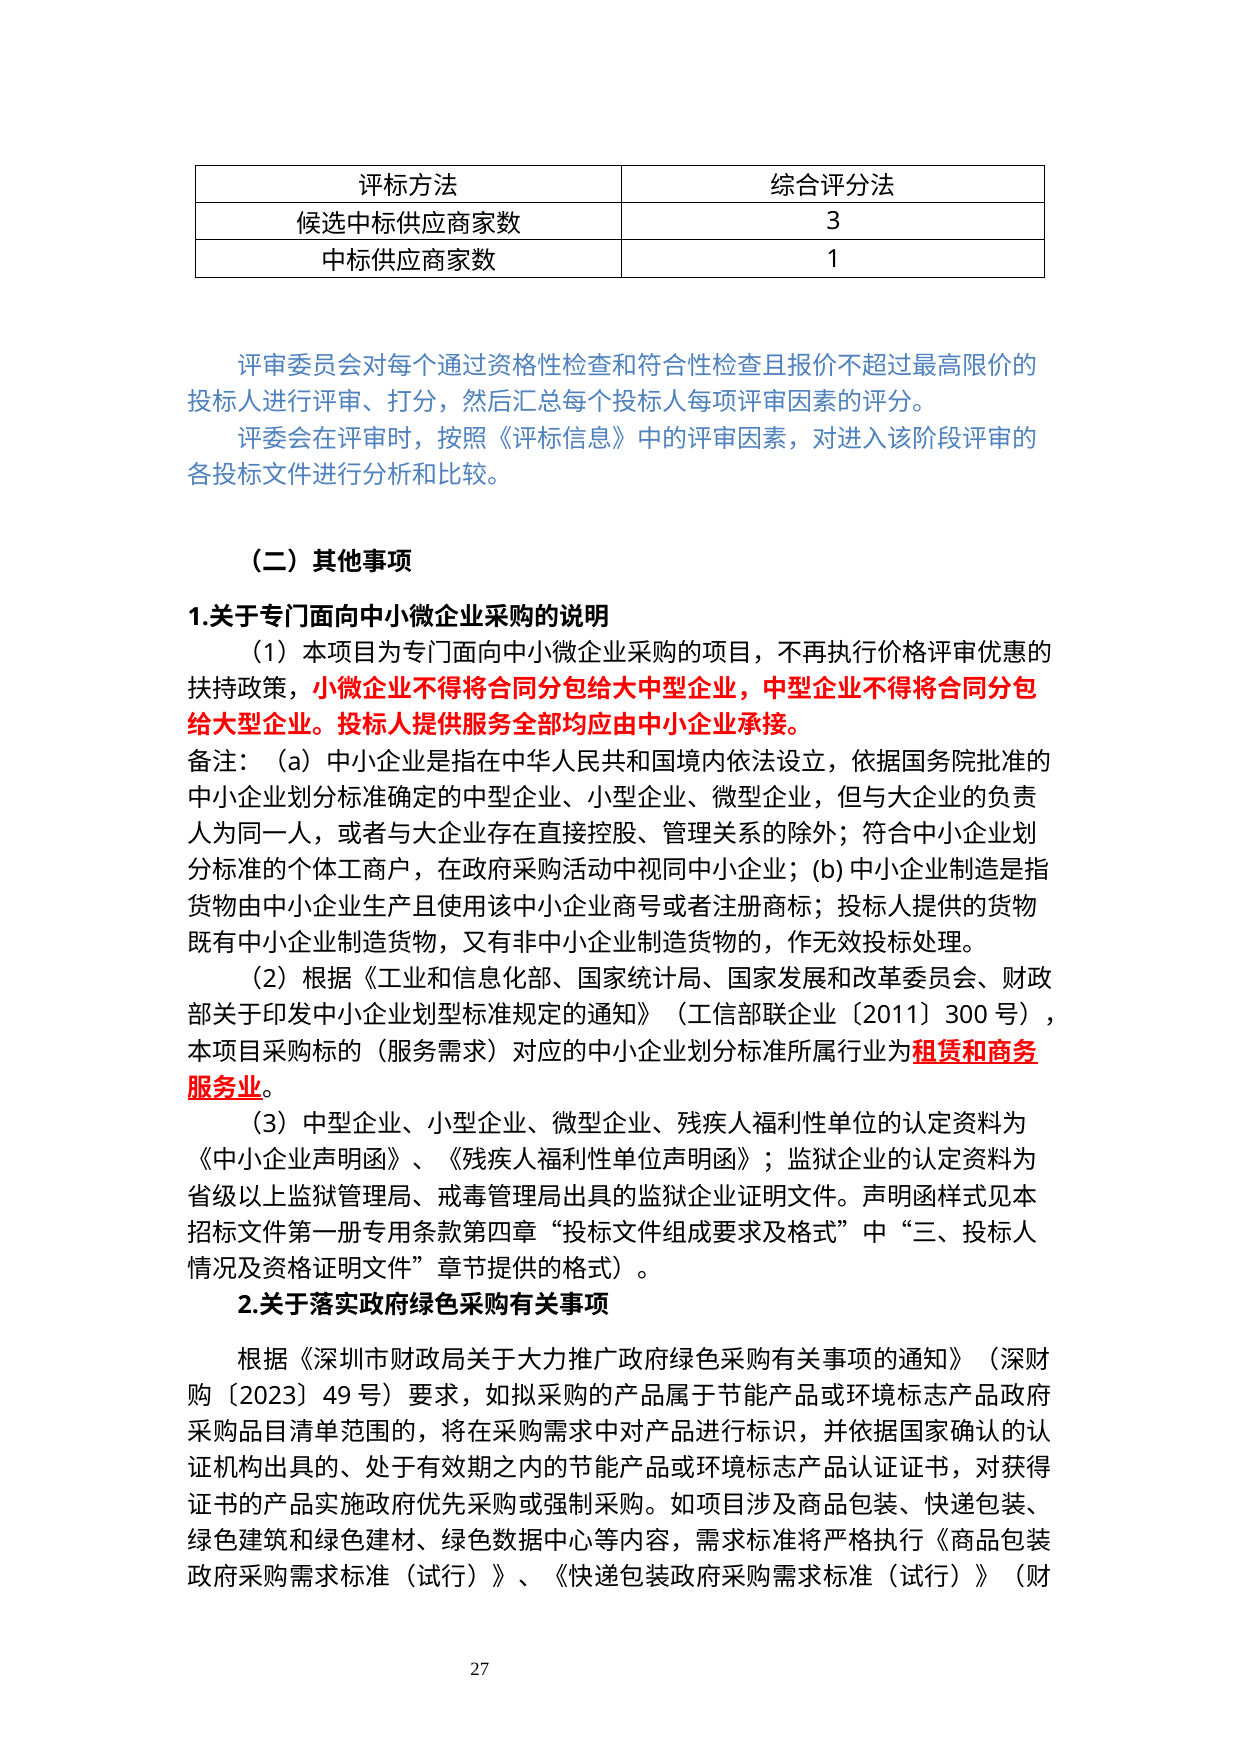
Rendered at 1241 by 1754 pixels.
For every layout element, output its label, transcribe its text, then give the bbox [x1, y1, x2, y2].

text （二）其他事项 [187, 542, 1053, 578]
text （2）根据《工业和信息化部、国家统计局、国家发展和改革委员会、财政部关于印发中小企业划型标准规定的通知》（工信部联企业〔2011〕300 号），本项目采购标的（服务需求）对应的中小企业划分标准所属行业为租赁和商务服务业。 [187, 958, 1053, 1103]
text 评委会在评审时，按照《评标信息》中的评审因素，对进入该阶段评审的各投标文件进行分析和比较。 [187, 418, 1053, 491]
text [187, 1339, 1053, 1593]
text 评审委员会对每个通过资格性检查和符合性检查且报价不超过最高限价的投标人进行评审、打分，然后汇总每个投标人每项评审因素的评分。 [187, 346, 1053, 418]
table_cell 1 [622, 240, 1044, 277]
table_cell 3 [622, 203, 1044, 239]
table_header 评标方法 [196, 166, 621, 202]
table_header 综合评分法 [622, 166, 1044, 202]
text 1.关于专门面向中小微企业采购的说明 [187, 596, 1053, 632]
text 备注：（a）中小企业是指在中华人民共和国境内依法设立，依据国务院批准的中小企业划分标准确定的中型企业、小型企业、微型企业，但与大企业的负责人为同一人，或者与大企业存在直接控股、管理关系的除外；符合中小企业划分标准的个体工商户，在政府采购活动中视同中小企业；(b) 中小企业制造是指货物由中小企业生产且使用该中小企业商号或者注册商标；投标人提供的货物既有中小企业制造货物，又有非中小企业制造货物的，作无效投标处理。 [187, 741, 1053, 958]
table_cell 候选中标供应商家数 [196, 203, 621, 239]
text 2.关于落实政府绿色采购有关事项 [187, 1285, 1053, 1321]
text （3）中型企业、小型企业、微型企业、残疾人福利性单位的认定资料为《中小企业声明函》、《残疾人福利性单位声明函》；监狱企业的认定资料为省级以上监狱管理局、戒毒管理局出具的监狱企业证明文件。声明函样式见本招标文件第一册专用条款第四章“投标文件组成要求及格式”中“三、投标人情况及资格证明文件”章节提供的格式）。 [187, 1103, 1053, 1285]
table_cell 中标供应商家数 [196, 240, 621, 277]
text （1）本项目为专门面向中小微企业采购的项目，不再执行价格评审优惠的扶持政策，小微企业不得将合同分包给大中型企业，中型企业不得将合同分包给大型企业。投标人提供服务全部均应由中小企业承接。 [187, 632, 1053, 741]
